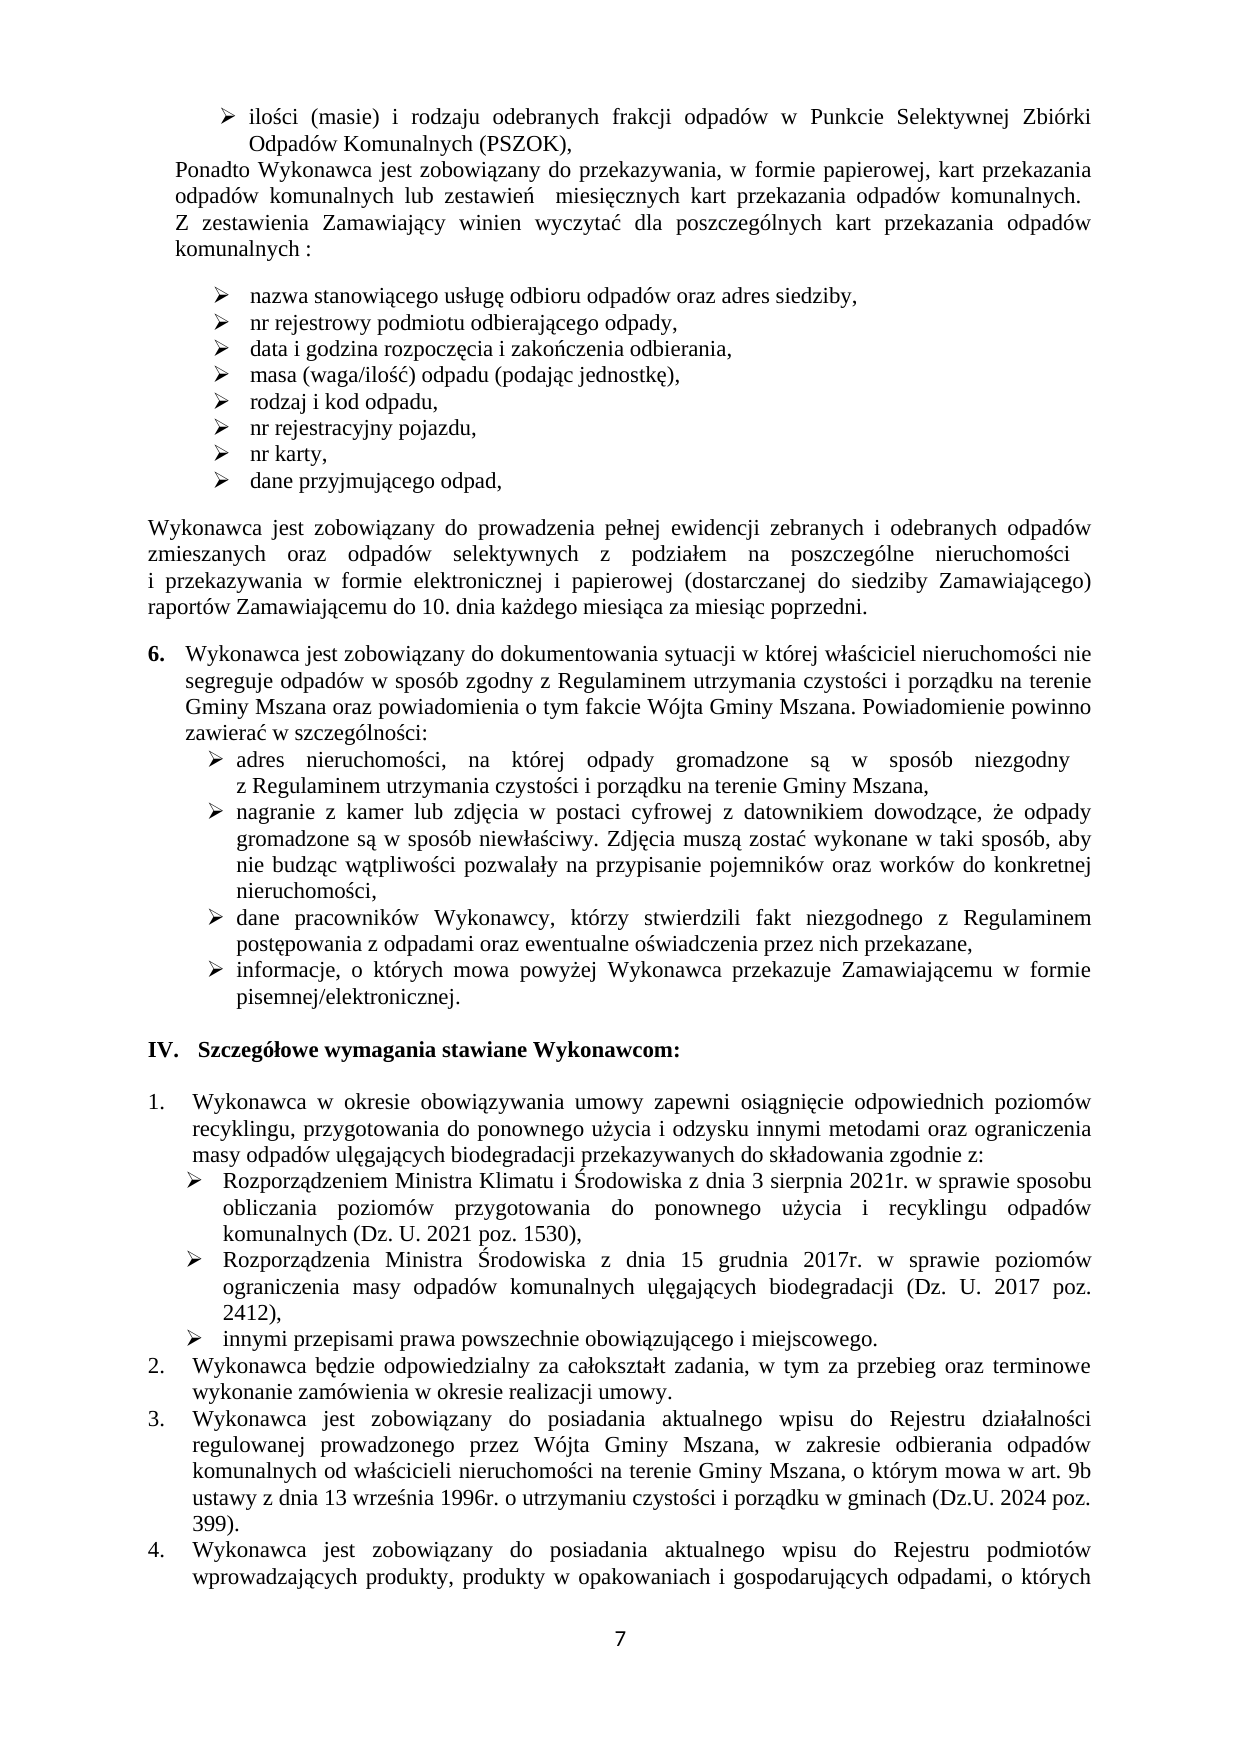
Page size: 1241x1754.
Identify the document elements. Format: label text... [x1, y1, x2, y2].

list masa (waga/ilość) odpadu (podając jednostkę), [212, 361, 1093, 388]
list Wykonawca jest zobowiązany do posiadania aktualnego wpisu do Rejestru działalności regulowanej prowadzonego przez Wójta Gminy Mszana, w zakresie odbierania odpadów komunalnych od właścicieli nieruchomości na terenie Gminy Mszana, o którym mowa w art. 9b ustawy z dnia 13 września 1996r. o utrzymaniu czystości i porządku w gminach (Dz.U. 2024 poz. 399). [148, 1404, 1093, 1536]
list nazwa stanowiącego usługę odbioru odpadów oraz adres siedziby, [212, 282, 1093, 309]
list Wykonawca będzie odpowiedzialny za całokształt zadania, w tym za przebieg oraz terminowe wykonanie zamówienia w okresie realizacji umowy. [148, 1352, 1093, 1404]
list nr rejestracyjny pojazdu, [212, 414, 1093, 441]
list innymi przepisami prawa powszechnie obowiązującego i miejscowego. [185, 1326, 1093, 1352]
list nr rejestrowy podmiotu odbierającego odpady, [212, 309, 1093, 335]
text Ponadto Wykonawca jest zobowiązany do przekazywania, w formie papierowej, kart przekazania odpadów komunalnych lub zestawień miesięcznych kart przekazania odpadów komunalnych. Z zestawienia Zamawiający winien wyczytać dla poszczególnych kart przekazania odpadów komunalnych : [175, 156, 1093, 262]
list dane przyjmującego odpad, [212, 467, 1093, 493]
list Wykonawca jest zobowiązany do dokumentowania sytuacji w której właściciel nieruchomości nie segreguje odpadów w sposób zgodny z Regulaminem utrzymania czystości i porządku na terenie Gminy Mszana oraz powiadomienia o tym fakcie Wójta Gminy Mszana. Powiadomienie powinno zawierać w szczególności: [148, 640, 1093, 746]
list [148, 1536, 1093, 1589]
text Wykonawca jest zobowiązany do prowadzenia pełnej ewidencji zebranych i odebranych odpadów zmieszanych oraz odpadów selektywnych z podziałem na poszczególne nieruchomości i przekazywania w formie elektronicznej i papierowej (dostarczanej do siedziby Zamawiającego) raportów Zamawiającemu do 10. dnia każdego miesiąca za miesiąc poprzedni. [148, 514, 1093, 619]
list rodzaj i kod odpadu, [212, 388, 1093, 414]
list ilości (masie) i rodzaju odebranych frakcji odpadów w Punkcie Selektywnej Zbiórki Odpadów Komunalnych (PSZOK), [219, 103, 1093, 156]
list nr karty, [212, 441, 1093, 467]
list dane pracowników Wykonawcy, którzy stwierdzili fakt niezgodnego z Regulaminem postępowania z odpadami oraz ewentualne oświadczenia przez nich przekazane, [207, 904, 1093, 957]
list Rozporządzenia Ministra Środowiska z dnia 15 grudnia 2017r. w sprawie poziomów ograniczenia masy odpadów komunalnych ulęgających biodegradacji (Dz. U. 2017 poz. 2412), [185, 1246, 1093, 1326]
list adres nieruchomości, na której odpady gromadzone są w sposób niezgodny z Regulaminem utrzymania czystości i porządku na terenie Gminy Mszana, [207, 746, 1093, 798]
list nagranie z kamer lub zdjęcia w postaci cyfrowej z datownikiem dowodzące, że odpady gromadzone są w sposób niewłaściwy. Zdjęcia muszą zostać wykonane w taki sposób, aby nie budząc wątpliwości pozwalały na przypisanie pojemników oraz worków do konkretnej nieruchomości, [207, 798, 1093, 904]
list data i godzina rozpoczęcia i zakończenia odbierania, [212, 335, 1093, 361]
list Rozporządzeniem Ministra Klimatu i Środowiska z dnia 3 sierpnia 2021r. w sprawie sposobu obliczania poziomów przygotowania do ponownego użycia i recyklingu odpadów komunalnych (Dz. U. 2021 poz. 1530), [185, 1167, 1093, 1246]
list informacje, o których mowa powyżej Wykonawca przekazuje Zamawiającemu w formie pisemnej/elektronicznej. [207, 957, 1093, 1009]
list Szczegółowe wymagania stawiane Wykonawcom: [148, 1036, 1093, 1062]
list Wykonawca w okresie obowiązywania umowy zapewni osiągnięcie odpowiednich poziomów recyklingu, przygotowania do ponownego użycia i odzysku innymi metodami oraz ograniczenia masy odpadów ulęgających biodegradacji przekazywanych do składowania zgodnie z: [148, 1088, 1093, 1167]
